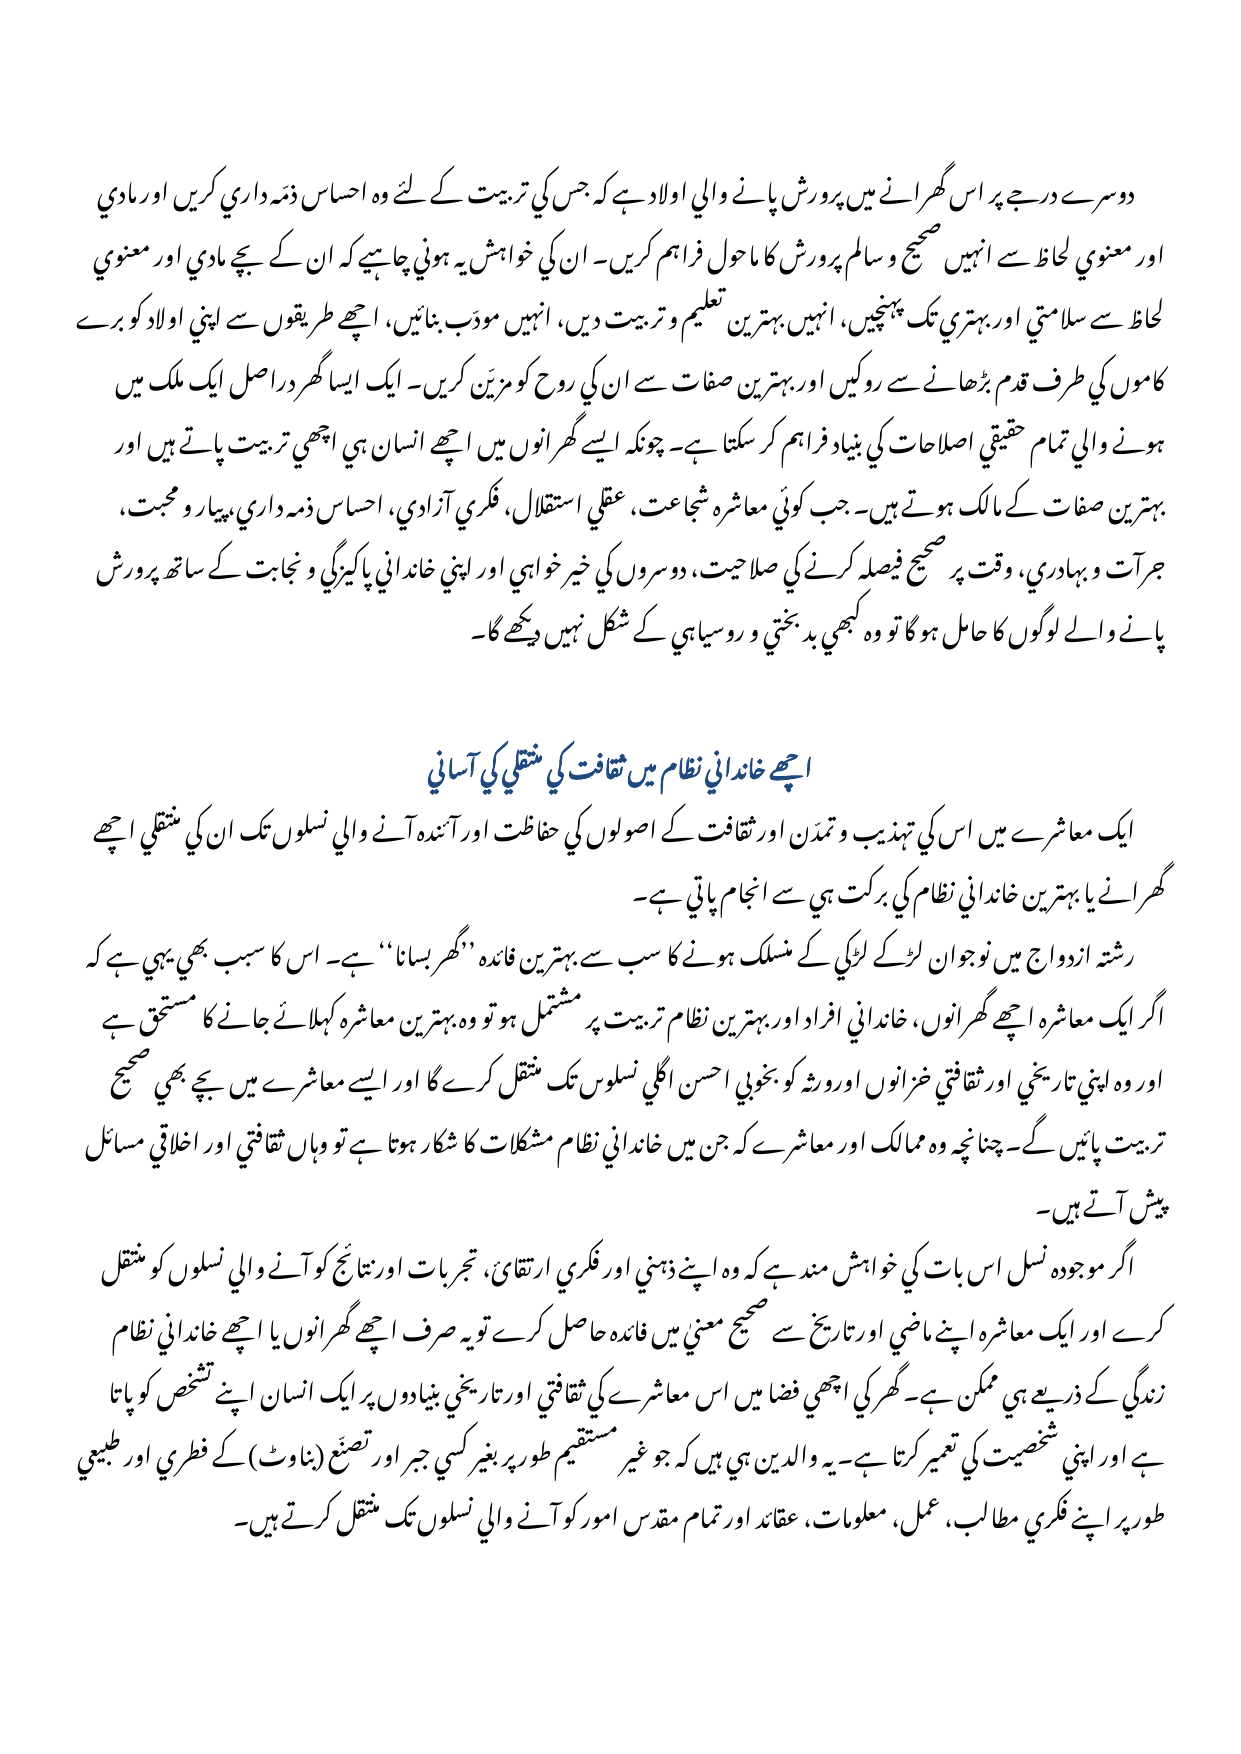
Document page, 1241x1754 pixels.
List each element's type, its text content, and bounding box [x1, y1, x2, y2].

subtitle اچھے خانداني نظام ميں ثقافت کي منتقلي کي آساني [75, 731, 1165, 794]
text اگر موجودہ نسل اس بات کي خواہش مند ہے کہ وہ اپنے ذہني اور فکري ارتقائ، تجربات اور نتائج کو آنے والي نسلوں کو منتقل کرے اور ايک معاشرہ اپنے ماضي اور تاريخ سے صحيح معنيٰ ميں فائدہ حاصل کرے تو يہ صرف اچھے گھرانوں يا اچھے خانداني نظام زندگي کے ذريعے ہي ممکن ہے۔ گھر کي اچھي فضا ميں اس معاشرے کي ثقافتي اور تاريخي بنيادوں پر ايک انسان اپنے تشخص کو پاتا ہے اور اپني شخصيت کي تعمير کرتا ہے۔ يہ والدين ہي ہيں کہ جو غير مستقيم طور پر بغير کسي جبر اور تصنّع (بناوٹ) کے فطري اور طبيعي طور پر اپنے فکري مطالب، عمل، معلومات، عقائد اور تمام مقدس امور کو آنے والي نسلوں تک منتقل کرتے ہيں۔ [75, 1231, 1165, 1544]
text دوسرے درجے پر اس گھرانے ميں پرورش پانے والي اولاد ہے کہ جس کي تربيت کے لئے وہ احساس ذمّہ داري کريں اور مادي اور معنوي لحاظ سے انہيں صحيح و سالم پرورش کا ماحول فراہم کريں۔ ان کي خواہش يہ ہوني چاہيے کہ ان کے بچے مادي اور معنوي لحاظ سے سلامتي اور بہتري تک پہنچیں، انہيں بہترين تعليم و تربيت ديں، انہيں مودّب بنائيں، اچھے طريقوں سے اپني اولاد کو برے کاموں کي طرف قدم بڑھانے سے روکيں اور بہترين صفات سے ان کي روح کو مزيّن کريں۔ ايک ايسا گھر دراصل ايک ملک ميں ہونے والي تمام حقيقي اصلاحات کي بنياد فراہم کر سکتا ہے۔ چونکہ ايسے گھرانوں ميں اچھے انسان ہي اچھي تربيت پاتے ہيں اور بہترين صفات کے مالک ہوتے ہيں۔ جب کوئي معاشرہ شجاعت، عقلي استقلال، فکري آزادي، احساس ذمہ داري، پيار و محبت، جرآت و بہادري، وقت پر صحيح فيصلہ کرنے کي صلاحيت، دوسروں کي خير خواہي اور اپني خانداني پاکيزگي و نجابت کے ساتھ پرورش پانے والے لوگوں کا حامل ہو گا تو وہ کبھي بد بختي و روسياہي کے شکل نہيں ديکھے گا۔ [75, 156, 1165, 656]
text ايک معاشرے ميں اس کي تہذيب و تمدّن اور ثقافت کے اصولوں کي حفاظت اور آئندہ آنے والي نسلوں تک ان کي منتقلي اچھے گھرانے يا بہترين خانداني نظام کي برکت ہي سے انجام پاتي ہے۔ [75, 794, 1165, 919]
text رشتہ ازدواج ميں نوجوان لڑکے لڑکي کے منسلک ہونے کا سب سے بہترين فائدہ ’’گھر بسانا‘‘ ہے۔ اس کا سبب بھي يہي ہے کہ اگر ايک معاشرہ اچھے گھرانوں، خانداني افراد اور بہترين نظام تربيت پر مشتمل ہو تو وہ بہترين معاشرہ کہلائے جانے کا مستحق ہے اور وہ اپني تاريخي اور ثقافتي خزانوں اورورثہ کو بخوبي احسن اگلي نسلوںں تک منتقل کرے گا اور ايسے معاشرے ميں بچے بھي صحيح تربيت پائيں گے۔ چنانچہ وہ ممالک اور معاشرے کہ جن ميں خانداني نظام مشکلات کا شکار ہوتا ہے تو وہاں ثقافتي اور اخلاقي مسائل پيش آتے ہيں۔ [75, 919, 1165, 1231]
